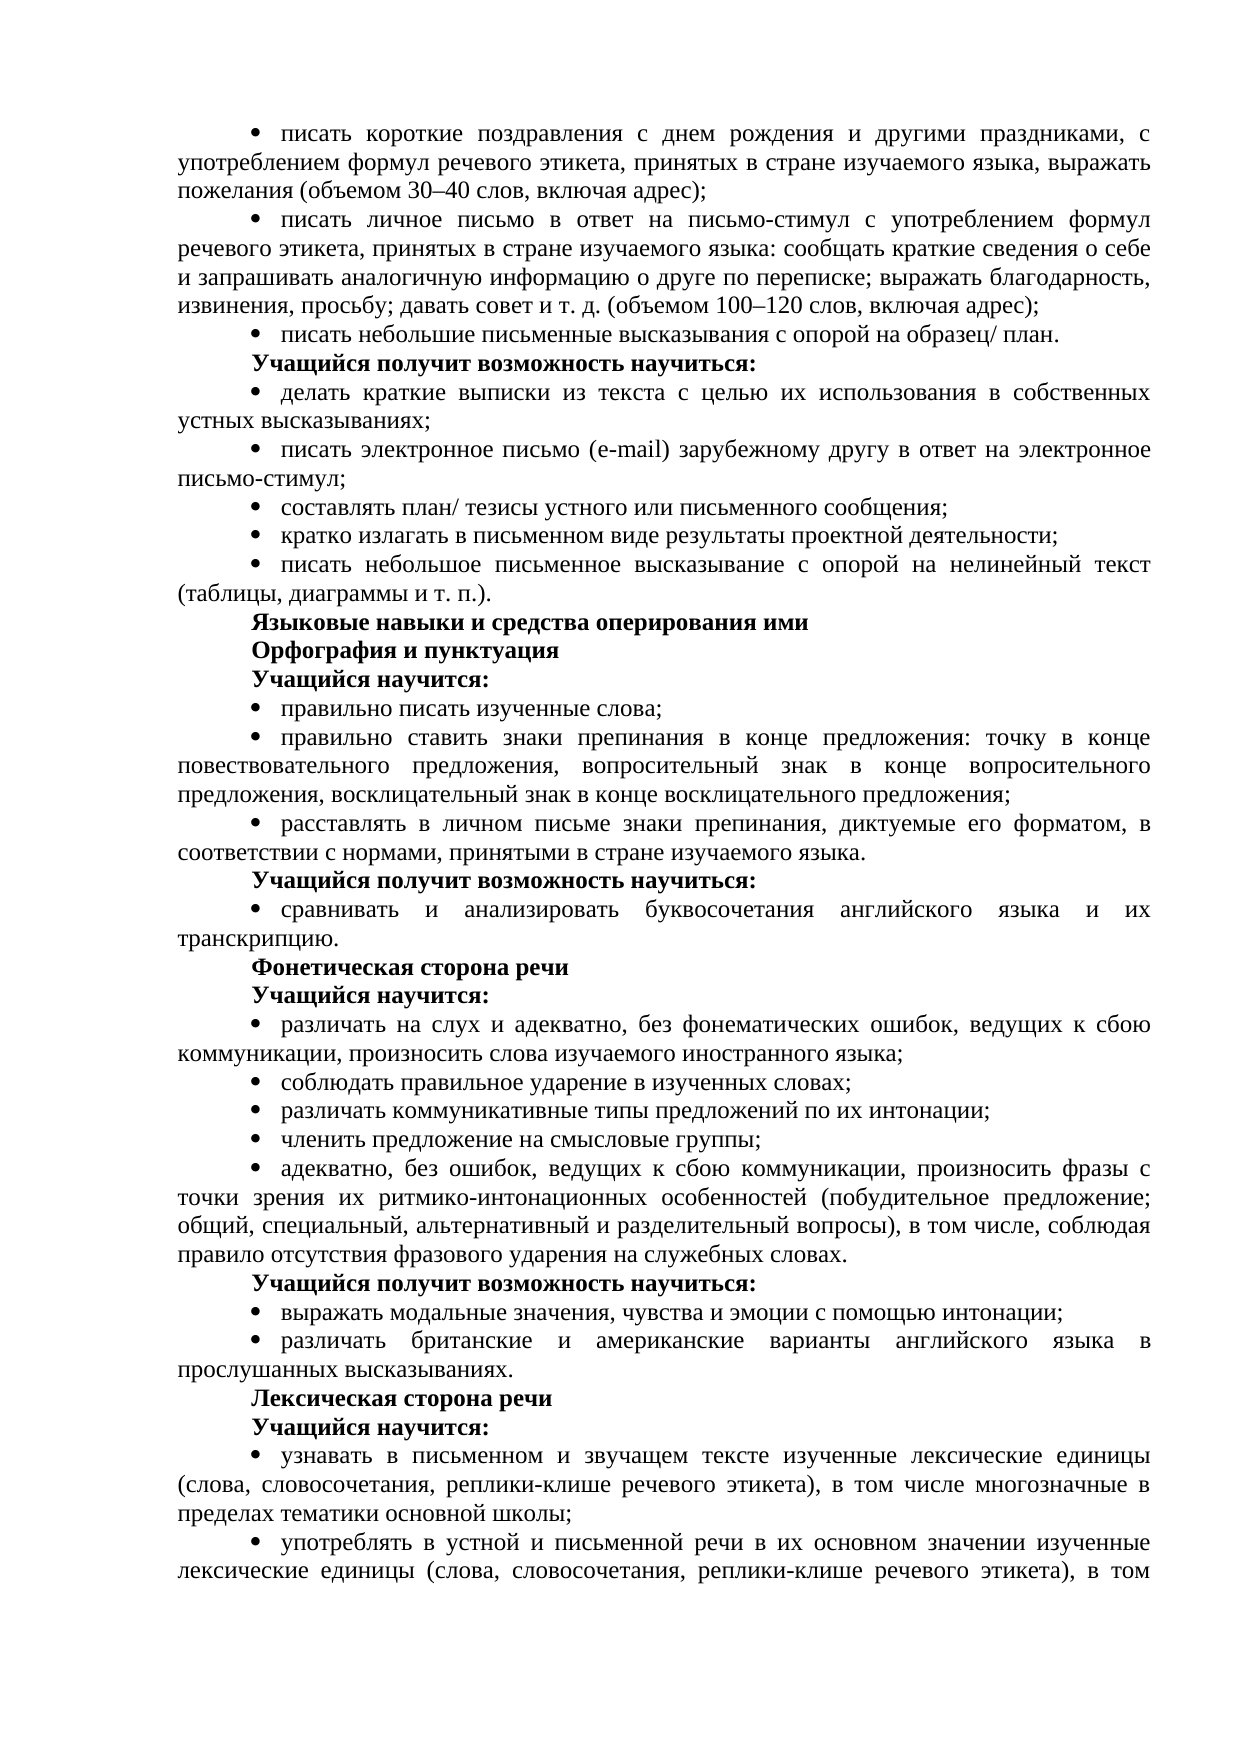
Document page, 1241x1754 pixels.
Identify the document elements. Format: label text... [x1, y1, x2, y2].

list составлять план/ тезисы устного или письменного сообщения; [177, 492, 1152, 521]
text Фонетическая сторона речи [177, 952, 1152, 981]
list правильно ставить знаки препинания в конце предложения: точку в конце повествовательного предложения, вопросительный знак в конце вопросительного предложения, восклицательный знак в конце восклицательного предложения; [177, 722, 1152, 808]
list писать короткие поздравления с днем рождения и другими праздниками, с употреблением формул речевого этикета, принятых в стране изучаемого языка, выражать пожелания (объемом 30–40 слов, включая адрес); [177, 118, 1152, 204]
list различать британские и американские варианты английского языка в прослушанных высказываниях. [177, 1326, 1152, 1383]
text Учащийся получит возможность научиться: [177, 348, 1152, 377]
list правильно писать изученные слова; [177, 693, 1152, 722]
list кратко излагать в письменном виде результаты проектной деятельности; [177, 521, 1152, 549]
list узнавать в письменном и звучащем тексте изученные лексические единицы (слова, словосочетания, реплики-клише речевого этикета), в том числе многозначные в пределах тематики основной школы; [177, 1441, 1152, 1527]
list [177, 1527, 1152, 1584]
text Орфография и пунктуация [177, 636, 1152, 664]
text Учащийся научится: [177, 1412, 1152, 1441]
list членить предложение на смысловые группы; [177, 1124, 1152, 1153]
list писать небольшие письменные высказывания с опорой на образец/ план. [177, 319, 1152, 348]
list адекватно, без ошибок, ведущих к сбою коммуникации, произносить фразы с точки зрения их ритмико-интонационных особенностей (побудительное предложение; общий, специальный, альтернативный и разделительный вопросы), в том числе, соблюдая правило отсутствия фразового ударения на служебных словах. [177, 1153, 1152, 1268]
list писать личное письмо в ответ на письмо-стимул с употреблением формул речевого этикета, принятых в стране изучаемого языка: сообщать краткие сведения о себе и запрашивать аналогичную информацию о друге по переписке; выражать благодарность, извинения, просьбу; давать совет и т. д. (объемом 100–120 слов, включая адрес); [177, 204, 1152, 319]
list выражать модальные значения, чувства и эмоции с помощью интонации; [177, 1297, 1152, 1326]
text Лексическая сторона речи [177, 1383, 1152, 1412]
list писать небольшое письменное высказывание с опорой на нелинейный текст (таблицы, диаграммы и т. п.). [177, 549, 1152, 607]
text Учащийся научится: [177, 981, 1152, 1009]
text Учащийся научится: [177, 664, 1152, 693]
list сравнивать и анализировать буквосочетания английского языка и их транскрипцию. [177, 894, 1152, 952]
list различать на слух и адекватно, без фонематических ошибок, ведущих к сбою коммуникации, произносить слова изучаемого иностранного языка; [177, 1009, 1152, 1067]
text Учащийся получит возможность научиться: [177, 866, 1152, 894]
list расставлять в личном письме знаки препинания, диктуемые его форматом, в соответствии с нормами, принятыми в стране изучаемого языка. [177, 808, 1152, 866]
list писать электронное письмо (e-mail) зарубежному другу в ответ на электронное письмо-стимул; [177, 434, 1152, 492]
list делать краткие выписки из текста с целью их использования в собственных устных высказываниях; [177, 377, 1152, 434]
text Учащийся получит возможность научиться: [177, 1268, 1152, 1297]
list соблюдать правильное ударение в изученных словах; [177, 1067, 1152, 1096]
text Языковые навыки и средства оперирования ими [177, 607, 1152, 636]
list различать коммуникативные типы предложений по их интонации; [177, 1096, 1152, 1124]
